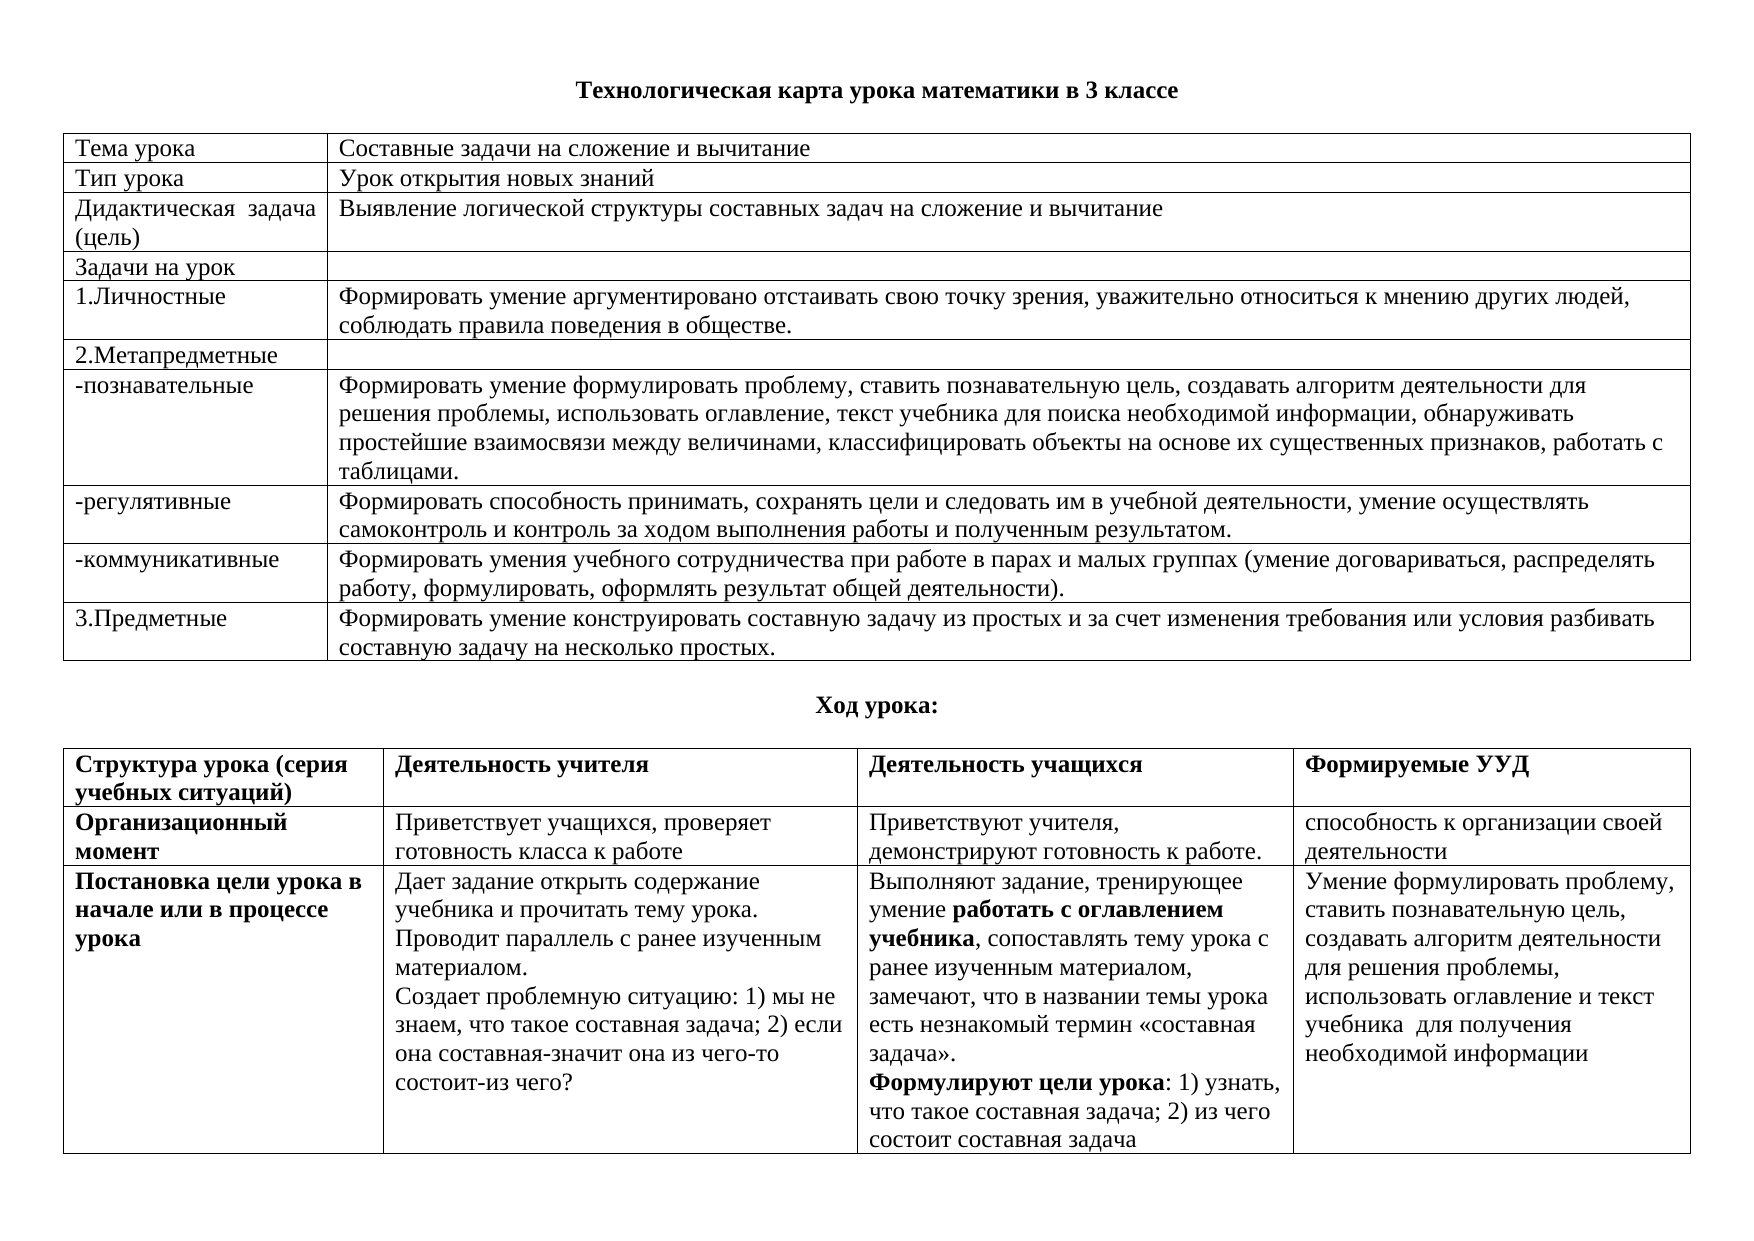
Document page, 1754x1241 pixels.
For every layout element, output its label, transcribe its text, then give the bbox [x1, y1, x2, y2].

table_cell Урок открытия новых знаний [328, 163, 1690, 192]
table_header Составные задачи на сложение и вычитание [328, 134, 1690, 162]
table_cell Формировать умение конструировать составную задачу из простых и за счет изменения требования или условия разбивать составную задачу на несколько простых. [328, 603, 1690, 660]
table_cell -регулятивные [64, 486, 327, 543]
table_cell Тип урока [64, 163, 327, 192]
table_cell Задачи на урок [64, 252, 327, 280]
table_cell способность к организации своей деятельности [1294, 807, 1690, 865]
table_header Формируемые УУД [1294, 749, 1690, 806]
table_cell Формировать способность принимать, сохранять цели и следовать им в учебной деятельности, умение осуществлять самоконтроль и контроль за ходом выполнения работы и полученным результатом. [328, 486, 1690, 543]
table_cell Формировать умение аргументировано отстаивать свою точку зрения, уважительно относиться к мнению других людей, соблюдать правила поведения в обществе. [328, 281, 1690, 339]
table_header Деятельность учителя [384, 749, 857, 806]
table_cell Формировать умение формулировать проблему, ставить познавательную цель, создавать алгоритм деятельности для решения проблемы, использовать оглавление, текст учебника для поиска необходимой информации, обнаруживать простейшие взаимосвязи между величинами, классифицировать объекты на основе их существенных признаков, работать с таблицами. [328, 370, 1690, 485]
table_cell Выполняют задание, тренирующее умение работать с оглавлением учебника, сопоставлять тему урока с ранее изученным материалом, замечают, что в названии темы урока есть незнакомый термин «составная задача». Формулируют цели урока: 1) узнать, что такое составная задача; 2) из чего состоит составная задача [858, 866, 1293, 1153]
table_header Тема урока [64, 134, 327, 162]
table_cell 1.Личностные [64, 281, 327, 339]
table_cell [328, 340, 1690, 369]
table_header Структура урока (серия учебных ситуаций) [64, 749, 383, 806]
table_cell Приветствуют учителя, демонстрируют готовность к работе. [858, 807, 1293, 865]
table_cell Постановка цели урока в начале или в процессе урока [64, 866, 383, 1153]
table_cell Организационный момент [64, 807, 383, 865]
table_cell Формировать умения учебного сотрудничества при работе в парах и малых группах (умение договариваться, распределять работу, формулировать, оформлять результат общей деятельности). [328, 544, 1690, 602]
table_cell 2.Метапредметные [64, 340, 327, 369]
table_cell -познавательные [64, 370, 327, 485]
table_cell [328, 252, 1690, 280]
table_cell -коммуникативные [64, 544, 327, 602]
table_cell 3.Предметные [64, 603, 327, 660]
table_cell Умение формулировать проблему, ставить познавательную цель, создавать алгоритм деятельности для решения проблемы, использовать оглавление и текст учебника для получения необходимой информации [1294, 866, 1690, 1153]
text Технологическая карта урока математики в 3 классе [75, 75, 1679, 104]
table_cell Дидактическая задача (цель) [64, 193, 327, 251]
table_header Деятельность учащихся [858, 749, 1293, 806]
table_cell Дает задание открыть содержание учебника и прочитать тему урока. Проводит параллель с ранее изученным материалом. Создает проблемную ситуацию: 1) мы не знаем, что такое составная задача; 2) если она составная-значит она из чего-то состоит-из чего? [384, 866, 857, 1153]
text Ход урока: [75, 690, 1679, 719]
table_cell Выявление логической структуры составных задач на сложение и вычитание [328, 193, 1690, 251]
table_cell Приветствует учащихся, проверяет готовность класса к работе [384, 807, 857, 865]
